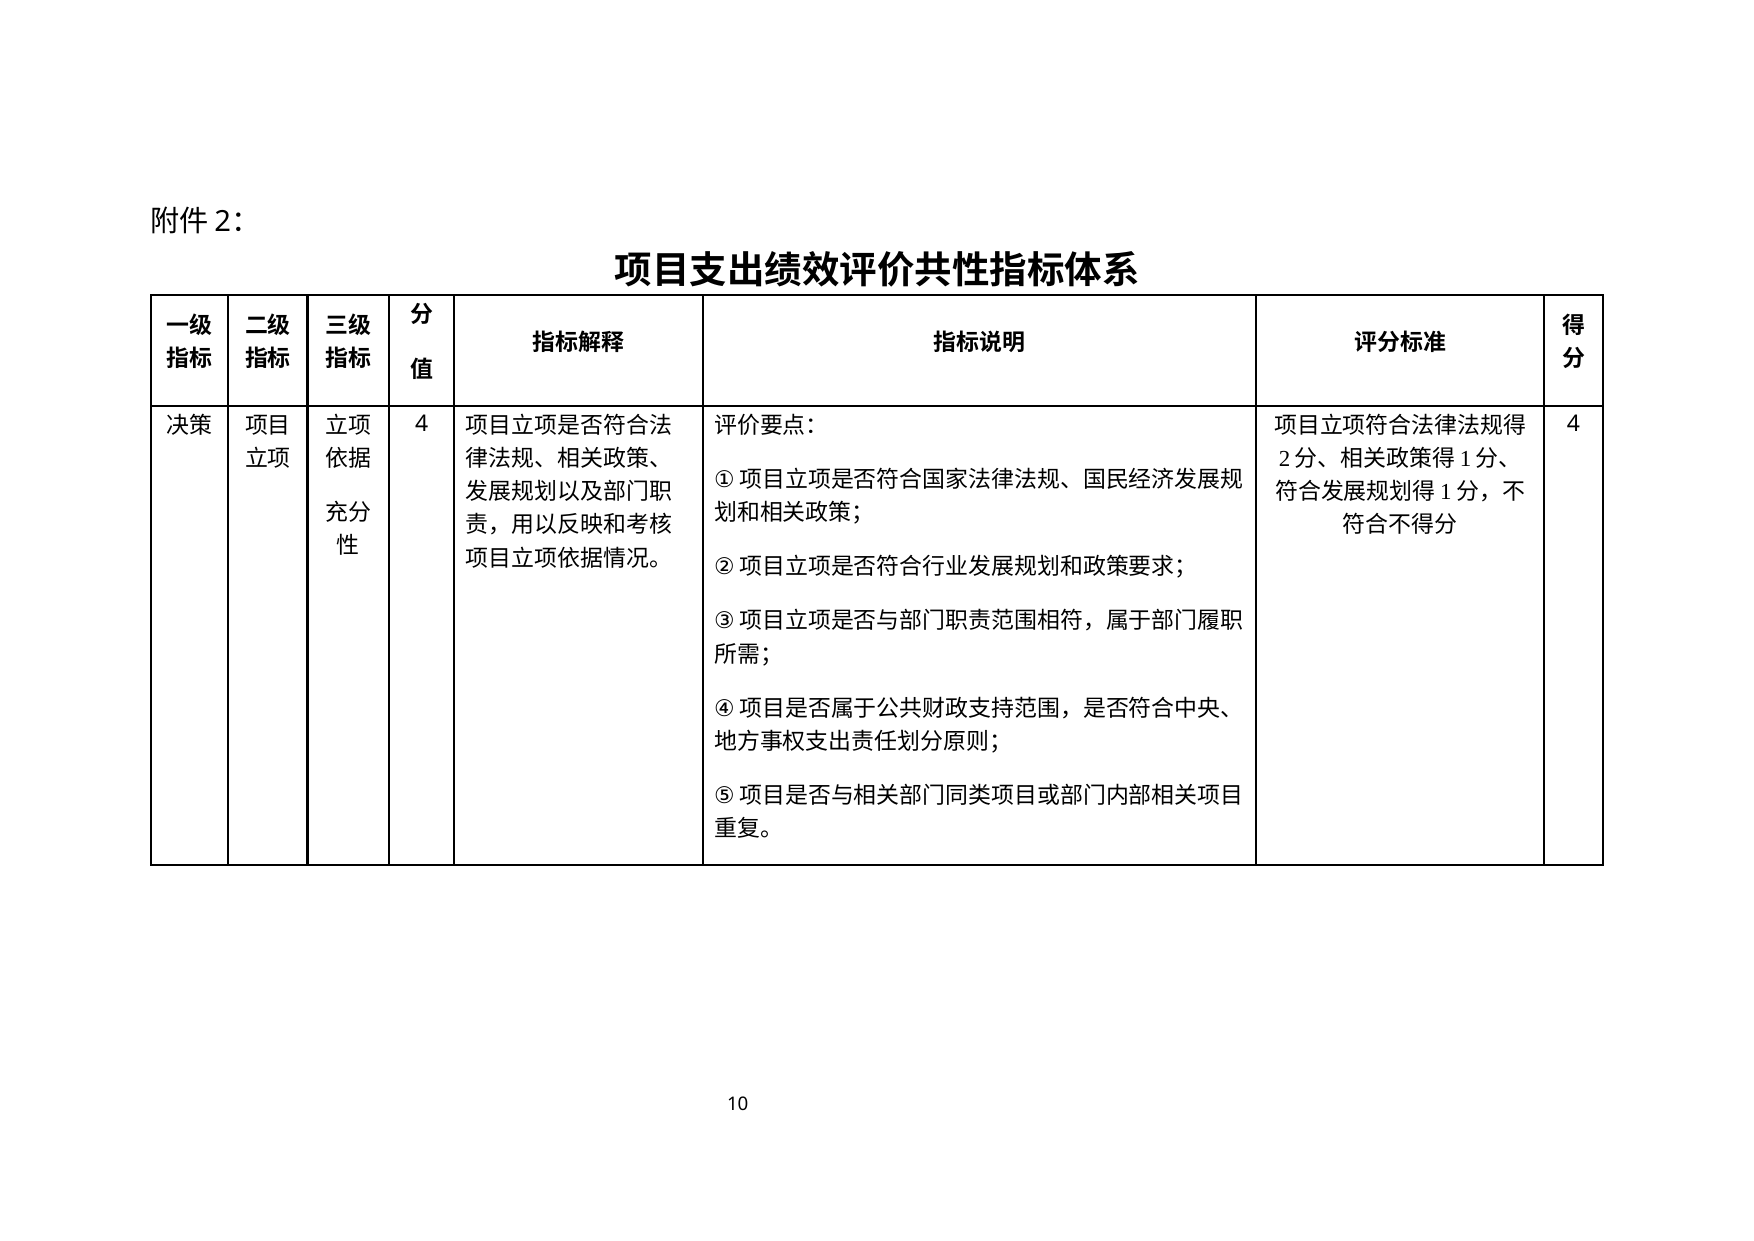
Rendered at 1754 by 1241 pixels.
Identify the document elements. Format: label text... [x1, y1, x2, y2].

table_cell 4 [1545, 407, 1602, 864]
table_header 指标解释 [455, 296, 702, 404]
table_cell 评价要点： ①项目立项是否符合国家法律法规、国民经济发展规划和相关政策； ②项目立项是否符合行业发展规划和政策要求； ③项目立项是否与部门职责范围相符，属于部门履职所需； ④项目是否属于公共财政支持范围，是否符合中央、地方事权支出责任划分原则； ⑤项目是否与相关部门同类项目或部门内部相关项目重复。 [704, 407, 1255, 864]
table_cell 立项依据 充分性 [309, 407, 388, 864]
table_header 一级指标 [152, 296, 227, 404]
table_cell 4 [390, 407, 453, 864]
table_header 评分标准 [1257, 296, 1543, 404]
table_cell 项目立项是否符合法律法规、相关政策、发展规划以及部门职责，用以反映和考核项目立项依据情况。 [455, 407, 702, 864]
table_header 二级指标 [229, 296, 306, 404]
table_header 指标说明 [704, 296, 1255, 404]
table_cell 项目立项 [229, 407, 306, 864]
table_cell 决策 [152, 407, 227, 864]
table_header 三级指标 [309, 296, 388, 404]
subtitle 项目支出绩效评价共性指标体系 [150, 240, 1604, 294]
table_header 得分 [1545, 296, 1602, 404]
text 附件2： [150, 198, 1604, 240]
table_header 分 值 [390, 296, 453, 404]
table_cell 项目立项符合法律法规得2分、相关政策得1分、符合发展规划得1分，不符合不得分 [1257, 407, 1543, 864]
